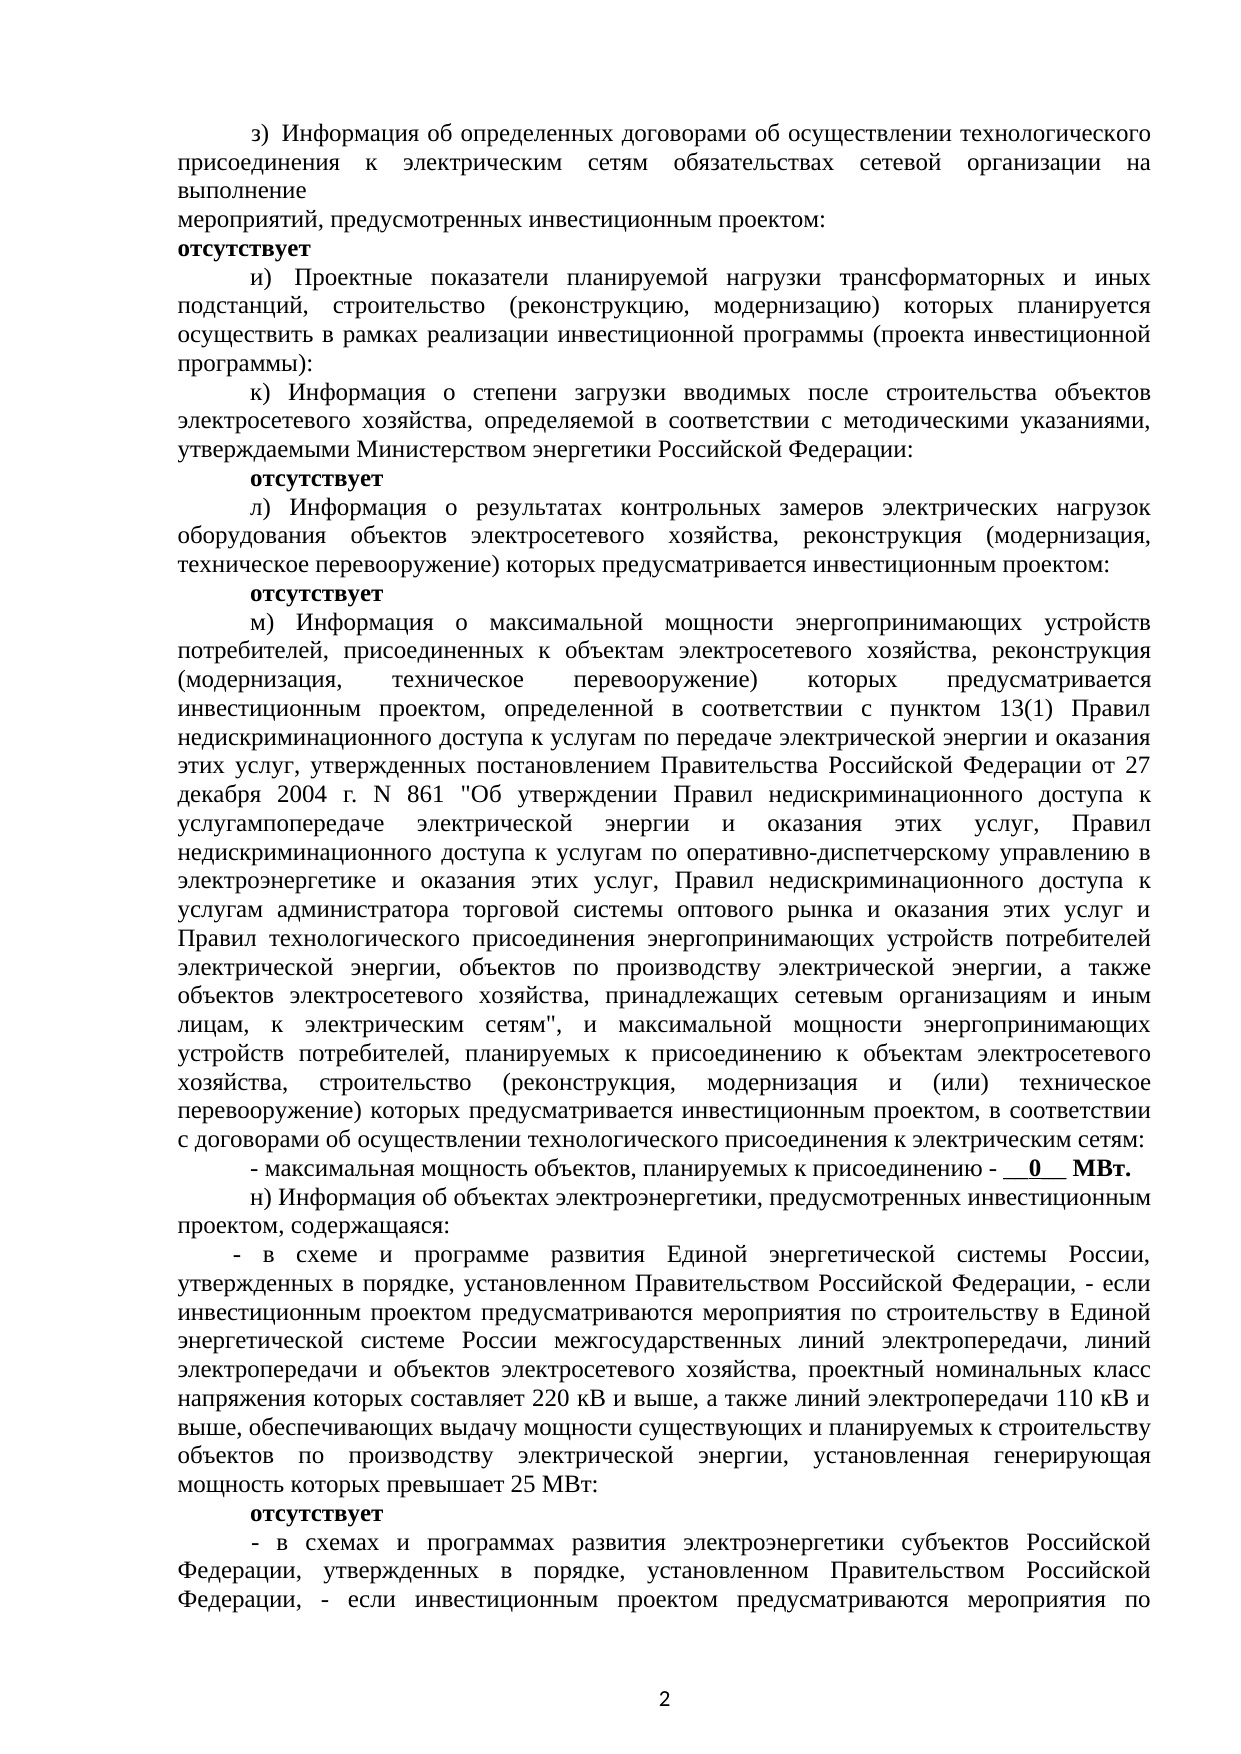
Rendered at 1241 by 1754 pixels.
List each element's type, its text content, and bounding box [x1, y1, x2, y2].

text - максимальная мощность объектов, планируемых к присоединению - __0__ МВт. [177, 1153, 1152, 1182]
text л) Информация о результатах контрольных замеров электрических нагрузок оборудования объектов электросетевого хозяйства, реконструкция (модернизация, техническое перевооружение) которых предусматривается инвестиционным проектом: [177, 492, 1152, 578]
text отсутствует [177, 233, 1152, 262]
text отсутствует [177, 463, 1152, 492]
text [177, 1527, 1152, 1613]
text к) Информация о степени загрузки вводимых после строительства объектов электросетевого хозяйства, определяемой в соответствии с методическими указаниями, утверждаемыми Министерством энергетики Российской Федерации: [177, 377, 1152, 463]
text отсутствует [177, 1498, 1152, 1527]
text м) Информация о максимальной мощности энергопринимающих устройств потребителей, присоединенных к объектам электросетевого хозяйства, реконструкция (модернизация, техническое перевооружение) которых предусматривается инвестиционным проектом, определенной в соответствии с пунктом 13(1) Правил недискриминационного доступа к услугам по передаче электрической энергии и оказания этих услуг, утвержденных постановлением Правительства Российской Федерации от 27 декабря 2004 г. N 861 "Об утверждении Правил недискриминационного доступа к услугампопередаче электрической энергии и оказания этих услуг, Правил недискриминационного доступа к услугам по оперативно-диспетчерскому управлению в электроэнергетике и оказания этих услуг, Правил недискриминационного доступа к услугам администратора торговой системы оптового рынка и оказания этих услуг и Правил технологического присоединения энергопринимающих устройств потребителей электрической энергии, объектов по производству электрической энергии, а также объектов электросетевого хозяйства, принадлежащих сетевым организациям и иным лицам, к электрическим сетям", и максимальной мощности энергопринимающих устройств потребителей, планируемых к присоединению к объектам электросетевого хозяйства, строительство (реконструкция, модернизация и (или) техническое перевооружение) которых предусматривается инвестиционным проектом, в соответствии с договорами об осуществлении технологического присоединения к электрическим сетям: [177, 607, 1152, 1153]
text з) Информация об определенных договорами об осуществлении технологического присоединения к электрическим сетям обязательствах сетевой организации на выполнение мероприятий, предусмотренных инвестиционным проектом: [177, 118, 1152, 233]
text и) Проектные показатели планируемой нагрузки трансформаторных и иных подстанций, строительство (реконструкцию, модернизацию) которых планируется осуществить в рамках реализации инвестиционной программы (проекта инвестиционной программы): [177, 262, 1152, 377]
text отсутствует [177, 578, 1152, 607]
text - в схеме и программе развития Единой энергетической системы России, утвержденных в порядке, установленном Правительством Российской Федерации, - если инвестиционным проектом предусматриваются мероприятия по строительству в Единой энергетической системе России межгосударственных линий электропередачи, линий электропередачи и объектов электросетевого хозяйства, проектный номинальных класс напряжения которых составляет 220 кВ и выше, а также линий электропередачи 110 кВ и выше, обеспечивающих выдачу мощности существующих и планируемых к строительству объектов по производству электрической энергии, установленная генерирующая мощность которых превышает 25 МВт: [177, 1239, 1152, 1498]
text н) Информация об объектах электроэнергетики, предусмотренных инвестиционным проектом, содержащаяся: [177, 1182, 1152, 1239]
